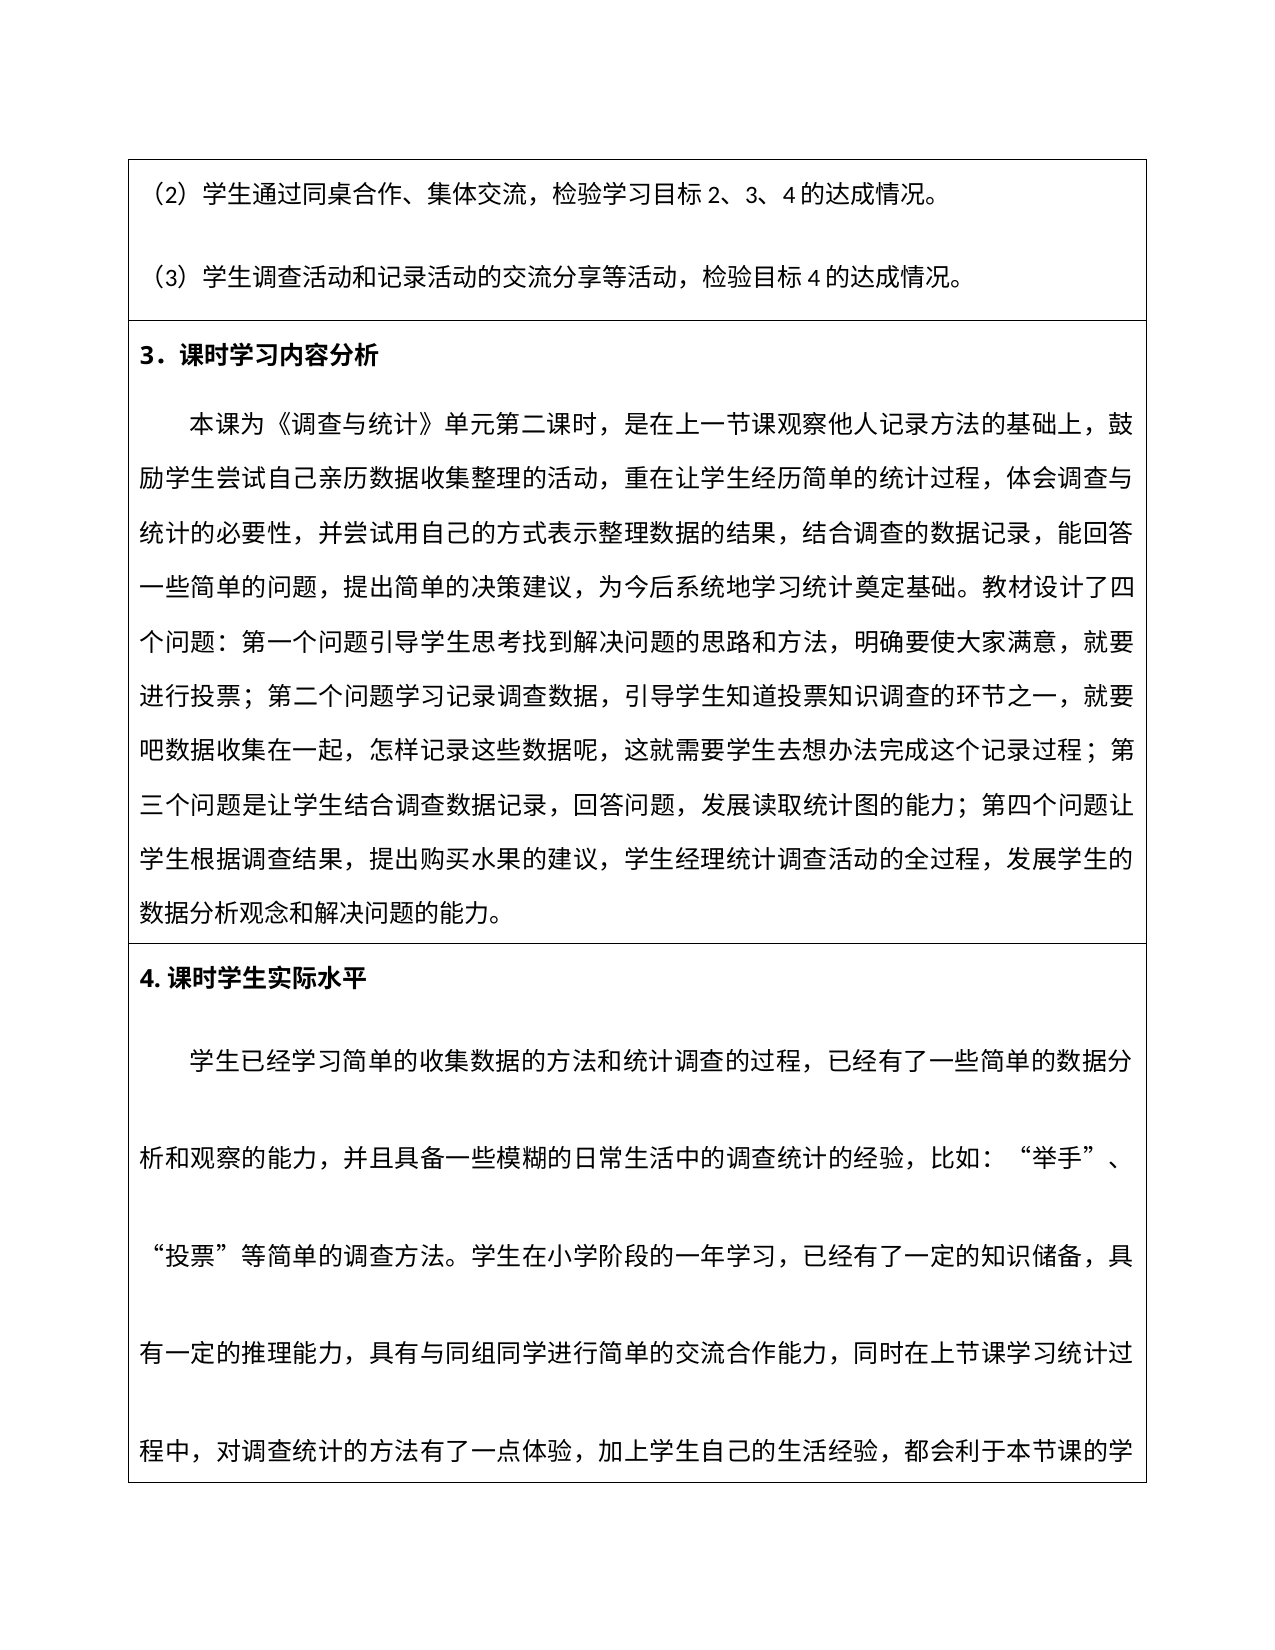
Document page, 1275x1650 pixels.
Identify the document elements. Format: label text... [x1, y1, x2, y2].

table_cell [129, 944, 1146, 1482]
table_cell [129, 160, 1146, 320]
table_cell 3．课时学习内容分析 本课为《调查与统计》单元第二课时，是在上一节课观察他人记录方法的基础上，鼓励学生尝试自己亲历数据收集整理的活动，重在让学生经历简单的统计过程，体会调查与统计的必要性，并尝试用自己的方式表示整理数据的结果，结合调查的数据记录，能回答一些简单的问题，提出简单的决策建议，为今后系统地学习统计奠定基础。教材设计了四个问题：第一个问题引导学生思考找到解决问题的思路和方法，明确要使大家满意，就要进行投票；第二个问题学习记录调查数据，引导学生知道投票知识调查的环节之一，就要吧数据收集在一起，怎样记录这些数据呢，这就需要学生去想办法完成这个记录过程；第三个问题是让学生结合调查数据记录，回答问题，发展读取统计图的能力；第四个问题让学生根据调查结果，提出购买水果的建议，学生经理统计调查活动的全过程，发展学生的数据分析观念和解决问题的能力。 [129, 321, 1146, 943]
